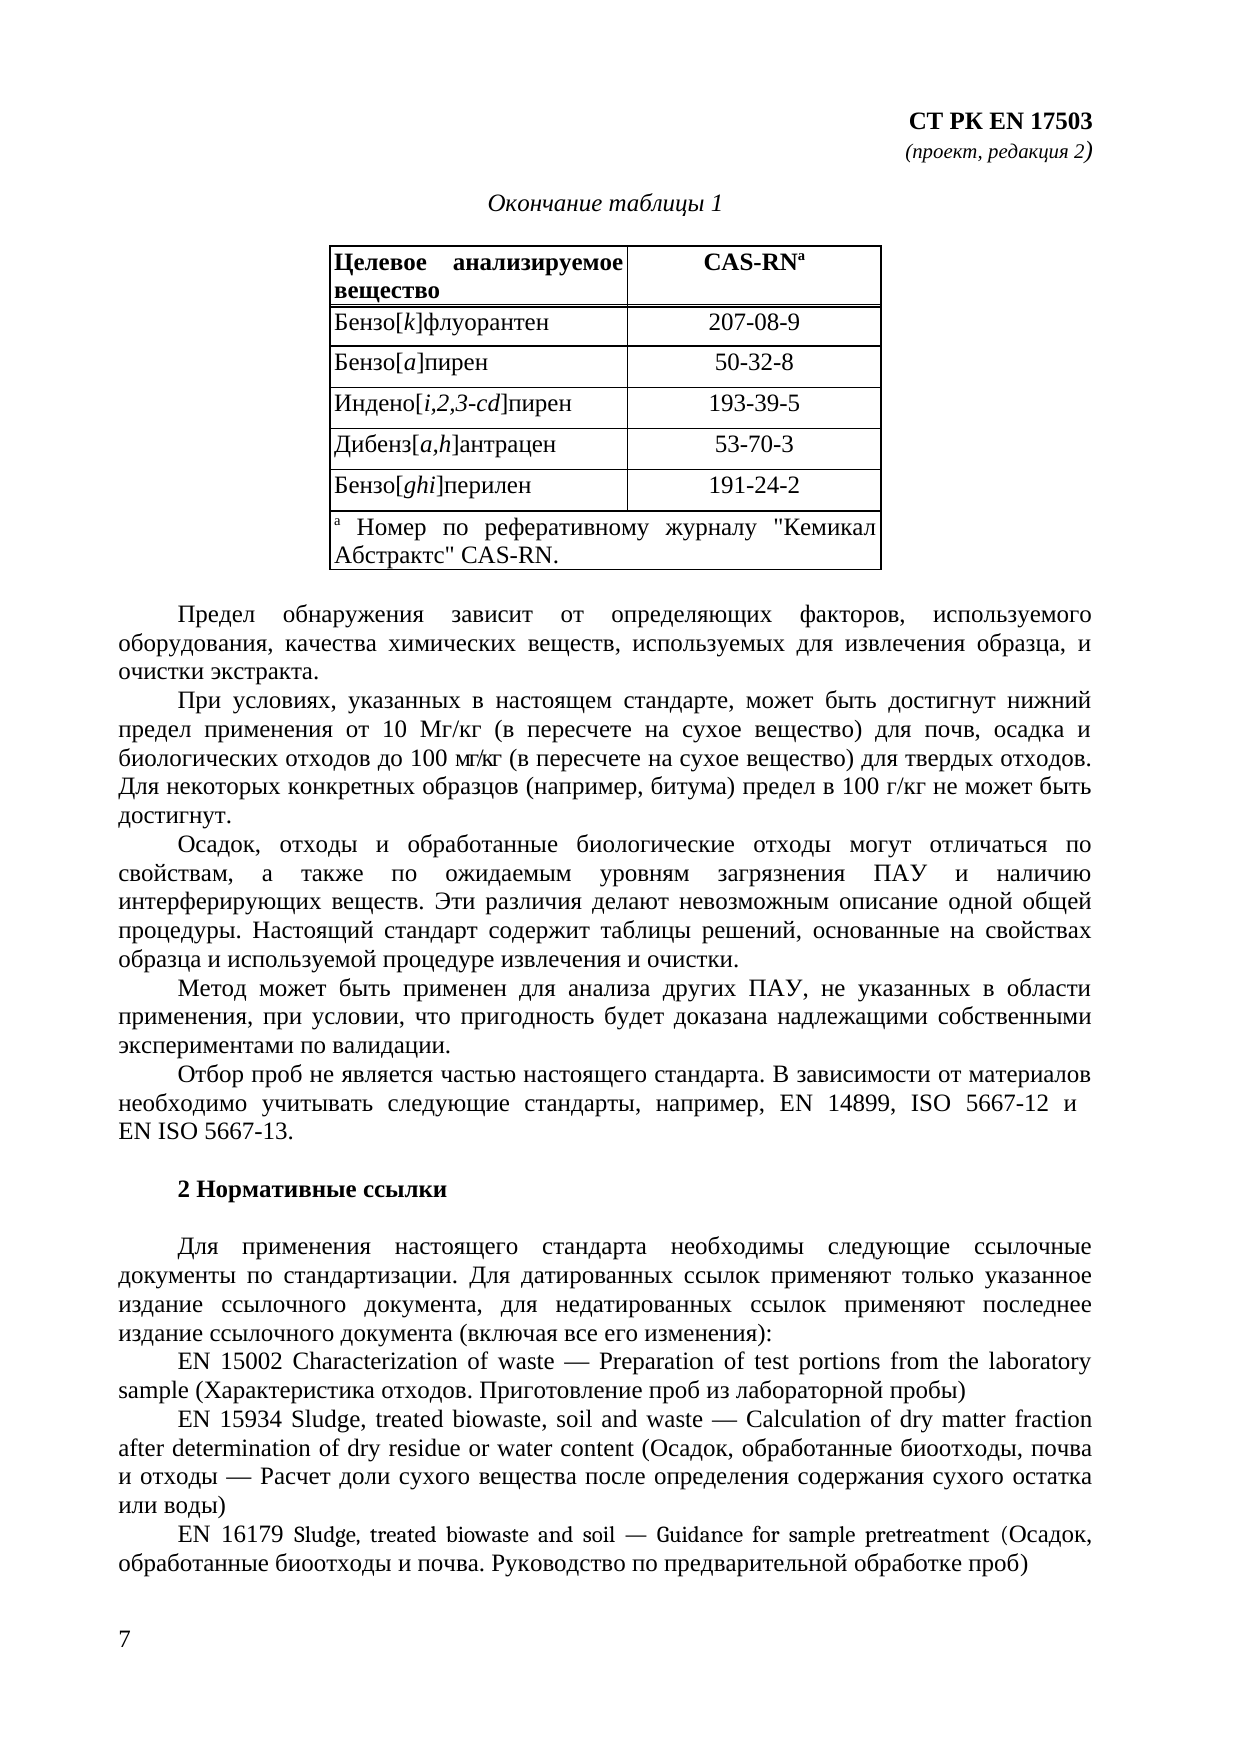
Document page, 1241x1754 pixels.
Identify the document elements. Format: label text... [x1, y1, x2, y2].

table_cell Бензо[а]пирен [331, 347, 627, 386]
table_cell 207-08-9 [628, 308, 880, 345]
text При условиях, указанных в настоящем стандарте, может быть достигнут нижний предел применения от 10 Мг/кг (в пересчете на сухое вещество) для почв, осадка и биологических отходов до 100 мг/кг (в пересчете на сухое вещество) для твердых отходов. Для некоторых конкретных образцов (например, битума) предел в 100 г/кг не может быть достигнут. [118, 685, 1092, 829]
text EN 15934 Sludge, treated biowaste, soil and waste — Calculation of dry matter fraction after determination of dry residue or water content (Осадок, обработанные биоотходы, почва и отходы — Расчет доли сухого вещества после определения содержания сухого остатка или воды) [118, 1404, 1092, 1519]
table_cell 193-39-5 [628, 388, 880, 427]
text Осадок, отходы и обработанные биологические отходы могут отличаться по свойствам, а также по ожидаемым уровням загрязнения ПАУ и наличию интерферирующих веществ. Эти различия делают невозможным описание одной общей процедуры. Настоящий стандарт содержит таблицы решений, основанные на свойствах образца и используемой процедуре извлечения и очистки. [118, 829, 1092, 973]
table_cell Дибенз[a,h]антрацен [331, 429, 627, 468]
table_header Целевое анализируемое вещество [331, 247, 627, 304]
text Для применения настоящего стандарта необходимы следующие ссылочные документы по стандартизации. Для датированных ссылок применяют только указанное издание ссылочного документа, для недатированных ссылок применяют последнее издание ссылочного документа (включая все его изменения): [118, 1231, 1092, 1346]
table_cell Бензо[k]флуорантен [331, 308, 627, 345]
text EN 16179 Sludge, treated biowaste and soil — Guidance for sample pretreatment (Осадок, обработанные биоотходы и почва. Руководство по предварительной обработке проб) [118, 1519, 1092, 1577]
text Предел обнаружения зависит от определяющих факторов, используемого оборудования, качества химических веществ, используемых для извлечения образца, и очистки экстракта. [118, 599, 1092, 685]
table_cell 191-24-2 [628, 470, 880, 510]
table_header CAS-RNa [628, 247, 880, 304]
table_cell Индено[i,2,3-cd]пирен [331, 388, 627, 427]
text Окончание таблицы 1 [118, 188, 1092, 217]
table_cell 53-70-3 [628, 429, 880, 468]
text Метод может быть применен для анализа других ПАУ, не указанных в области применения, при условии, что пригодность будет доказана надлежащими собственными экспериментами по валидации. [118, 973, 1092, 1059]
table_cell 50-32-8 [628, 347, 880, 386]
text EN 15002 Characterization of waste — Preparation of test portions from the laboratory sample (Характеристика отходов. Приготовление проб из лабораторной пробы) [118, 1346, 1092, 1404]
text 2 Нормативные ссылки [118, 1174, 1092, 1203]
table_cell Бензо[ghi]перилен [331, 470, 627, 510]
text Отбор проб не является частью настоящего стандарта. В зависимости от материалов необходимо учитывать следующие стандарты, например, EN 14899, ISO 5667-12 и EN ISO 5667-13. [118, 1059, 1092, 1145]
table_cell а Номер по реферативному журналу "Кемикал Абстрактс" CAS-RN. [331, 512, 880, 569]
